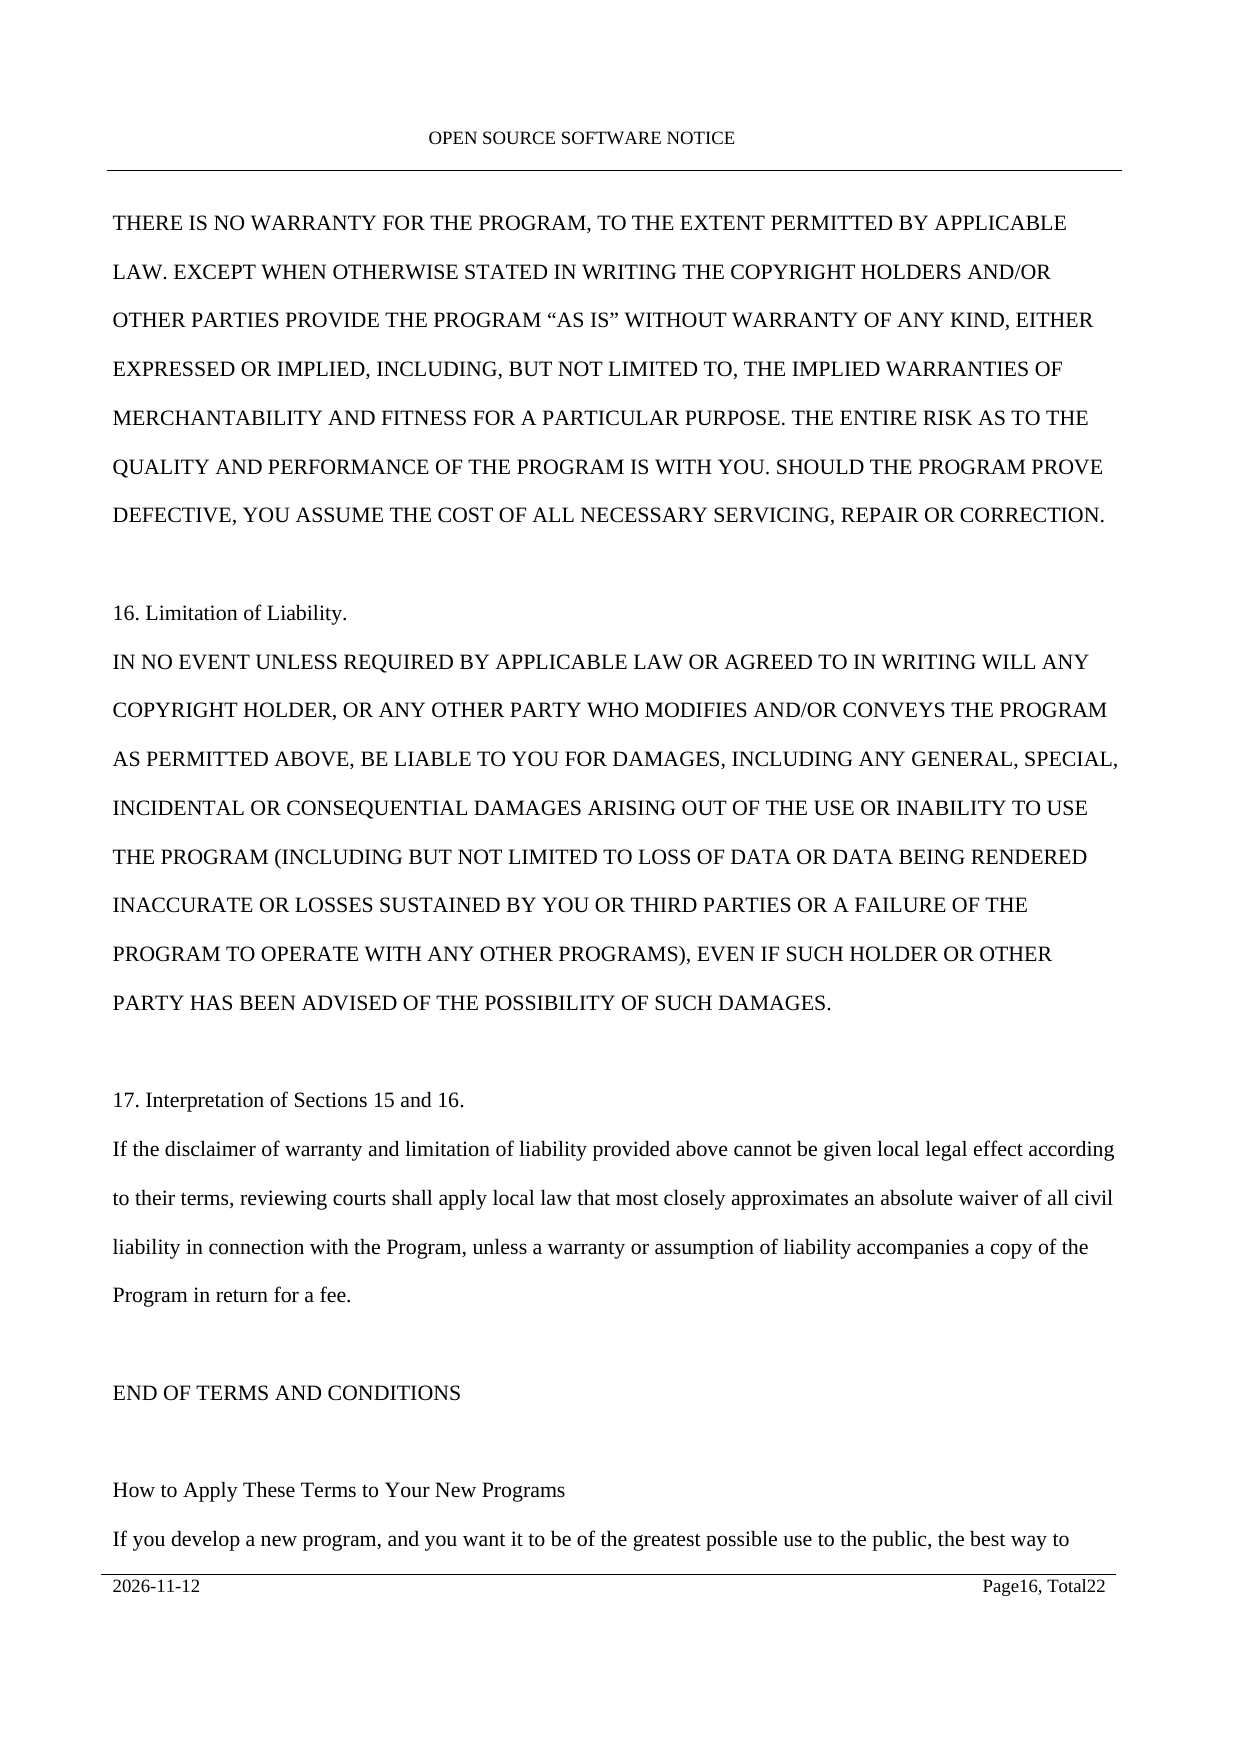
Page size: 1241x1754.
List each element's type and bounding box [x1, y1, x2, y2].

text [112, 206, 1128, 1555]
